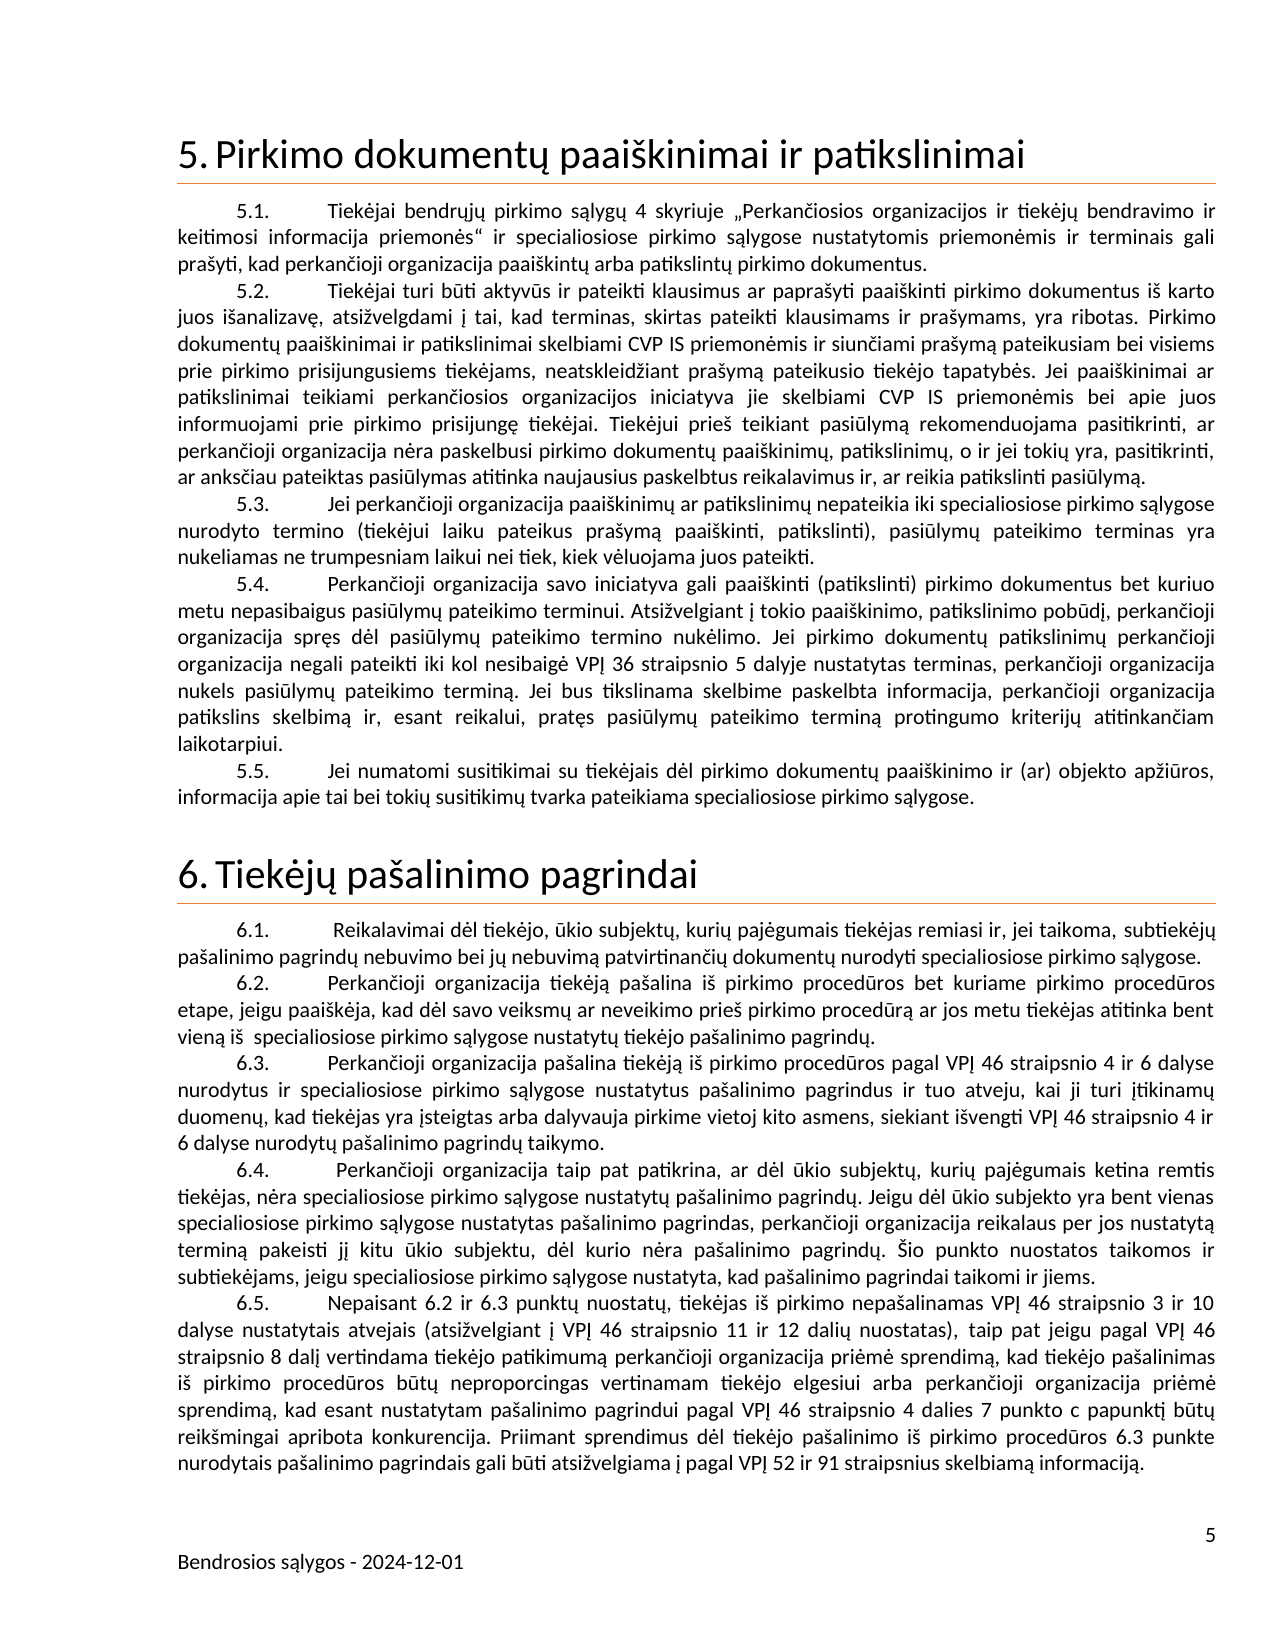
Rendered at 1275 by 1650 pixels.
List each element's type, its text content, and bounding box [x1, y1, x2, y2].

list Perkančioji organizacija tiekėją pašalina iš pirkimo procedūros bet kuriame pirkimo procedūros etape, jeigu paaiškėja, kad dėl savo veiksmų ar neveikimo prieš pirkimo procedūrą ar jos metu tiekėjas atitinka bent vieną iš specialiosiose pirkimo sąlygose nustatytų tiekėjo pašalinimo pagrindų. [177, 969, 1216, 1049]
list Jei numatomi susitikimai su tiekėjais dėl pirkimo dokumentų paaiškinimo ir (ar) objekto apžiūros, informacija apie tai bei tokių susitikimų tvarka pateikiama specialiosiose pirkimo sąlygose. [177, 757, 1216, 810]
list Reikalavimai dėl tiekėjo, ūkio subjektų, kurių pajėgumais tiekėjas remiasi ir, jei taikoma, subtiekėjų pašalinimo pagrindų nebuvimo bei jų nebuvimą patvirtinančių dokumentų nurodyti specialiosiose pirkimo sąlygose. [177, 916, 1216, 969]
list Nepaisant 6.2 ir 6.3 punktų nuostatų, tiekėjas iš pirkimo nepašalinamas VPĮ 46 straipsnio 3 ir 10 dalyse nustatytais atvejais (atsižvelgiant į VPĮ 46 straipsnio 11 ir 12 dalių nuostatas), taip pat jeigu pagal VPĮ 46 straipsnio 8 dalį vertindama tiekėjo patikimumą perkančioji organizacija priėmė sprendimą, kad tiekėjo pašalinimas iš pirkimo procedūros būtų neproporcingas vertinamam tiekėjo elgesiui arba perkančioji organizacija priėmė sprendimą, kad esant nustatytam pašalinimo pagrindui pagal VPĮ 46 straipsnio 4 dalies 7 punkto c papunktį būtų reikšmingai apribota konkurencija. Priimant sprendimus dėl tiekėjo pašalinimo iš pirkimo procedūros 6.3 punkte nurodytais pašalinimo pagrindais gali būti atsižvelgiama į pagal VPĮ 52 ir 91 straipsnius skelbiamą informaciją. [177, 1289, 1216, 1476]
list Perkančioji organizacija pašalina tiekėją iš pirkimo procedūros pagal VPĮ 46 straipsnio 4 ir 6 dalyse nurodytus ir specialiosiose pirkimo sąlygose nustatytus pašalinimo pagrindus ir tuo atveju, kai ji turi įtikinamų duomenų, kad tiekėjas yra įsteigtas arba dalyvauja pirkime vietoj kito asmens, siekiant išvengti VPĮ 46 straipsnio 4 ir 6 dalyse nurodytų pašalinimo pagrindų taikymo. [177, 1049, 1216, 1156]
list Tiekėjai turi būti aktyvūs ir pateikti klausimus ar paprašyti paaiškinti pirkimo dokumentus iš karto juos išanalizavę, atsižvelgdami į tai, kad terminas, skirtas pateikti klausimams ir prašymams, yra ribotas. Pirkimo dokumentų paaiškinimai ir patikslinimai skelbiami CVP IS priemonėmis ir siunčiami prašymą pateikusiam bei visiems prie pirkimo prisijungusiems tiekėjams, neatskleidžiant prašymą pateikusio tiekėjo tapatybės. Jei paaiškinimai ar patikslinimai teikiami perkančiosios organizacijos iniciatyva jie skelbiami CVP IS priemonėmis bei apie juos informuojami prie pirkimo prisijungę tiekėjai. Tiekėjui prieš teikiant pasiūlymą rekomenduojama pasitikrinti, ar perkančioji organizacija nėra paskelbusi pirkimo dokumentų paaiškinimų, patikslinimų, o ir jei tokių yra, pasitikrinti, ar anksčiau pateiktas pasiūlymas atitinka naujausius paskelbtus reikalavimus ir, ar reikia patikslinti pasiūlymą. [177, 277, 1216, 490]
list Perkančioji organizacija taip pat patikrina, ar dėl ūkio subjektų, kurių pajėgumais ketina remtis tiekėjas, nėra specialiosiose pirkimo sąlygose nustatytų pašalinimo pagrindų. Jeigu dėl ūkio subjekto yra bent vienas specialiosiose pirkimo sąlygose nustatytas pašalinimo pagrindas, perkančioji organizacija reikalaus per jos nustatytą terminą pakeisti jį kitu ūkio subjektu, dėl kurio nėra pašalinimo pagrindų. Šio punkto nuostatos taikomos ir subtiekėjams, jeigu specialiosiose pirkimo sąlygose nustatyta, kad pašalinimo pagrindai taikomi ir jiems. [177, 1156, 1216, 1289]
subtitle Pirkimo dokumentų paaiškinimai ir patikslinimai [177, 128, 1216, 183]
subtitle Tiekėjų pašalinimo pagrindai [177, 848, 1216, 903]
list Perkančioji organizacija savo iniciatyva gali paaiškinti (patikslinti) pirkimo dokumentus bet kuriuo metu nepasibaigus pasiūlymų pateikimo terminui. Atsižvelgiant į tokio paaiškinimo, patikslinimo pobūdį, perkančioji organizacija spręs dėl pasiūlymų pateikimo termino nukėlimo. Jei pirkimo dokumentų patikslinimų perkančioji organizacija negali pateikti iki kol nesibaigė VPĮ 36 straipsnio 5 dalyje nustatytas terminas, perkančioji organizacija nukels pasiūlymų pateikimo terminą. Jei bus tikslinama skelbime paskelbta informacija, perkančioji organizacija patikslins skelbimą ir, esant reikalui, pratęs pasiūlymų pateikimo terminą protingumo kriterijų atitinkančiam laikotarpiui. [177, 570, 1216, 757]
list Jei perkančioji organizacija paaiškinimų ar patikslinimų nepateikia iki specialiosiose pirkimo sąlygose nurodyto termino (tiekėjui laiku pateikus prašymą paaiškinti, patikslinti), pasiūlymų pateikimo terminas yra nukeliamas ne trumpesniam laikui nei tiek, kiek vėluojama juos pateikti. [177, 490, 1216, 570]
list Tiekėjai bendrųjų pirkimo sąlygų 4 skyriuje „Perkančiosios organizacijos ir tiekėjų bendravimo ir keitimosi informacija priemonės“ ir specialiosiose pirkimo sąlygose nustatytomis priemonėmis ir terminais gali prašyti, kad perkančioji organizacija paaiškintų arba patikslintų pirkimo dokumentus. [177, 197, 1216, 277]
